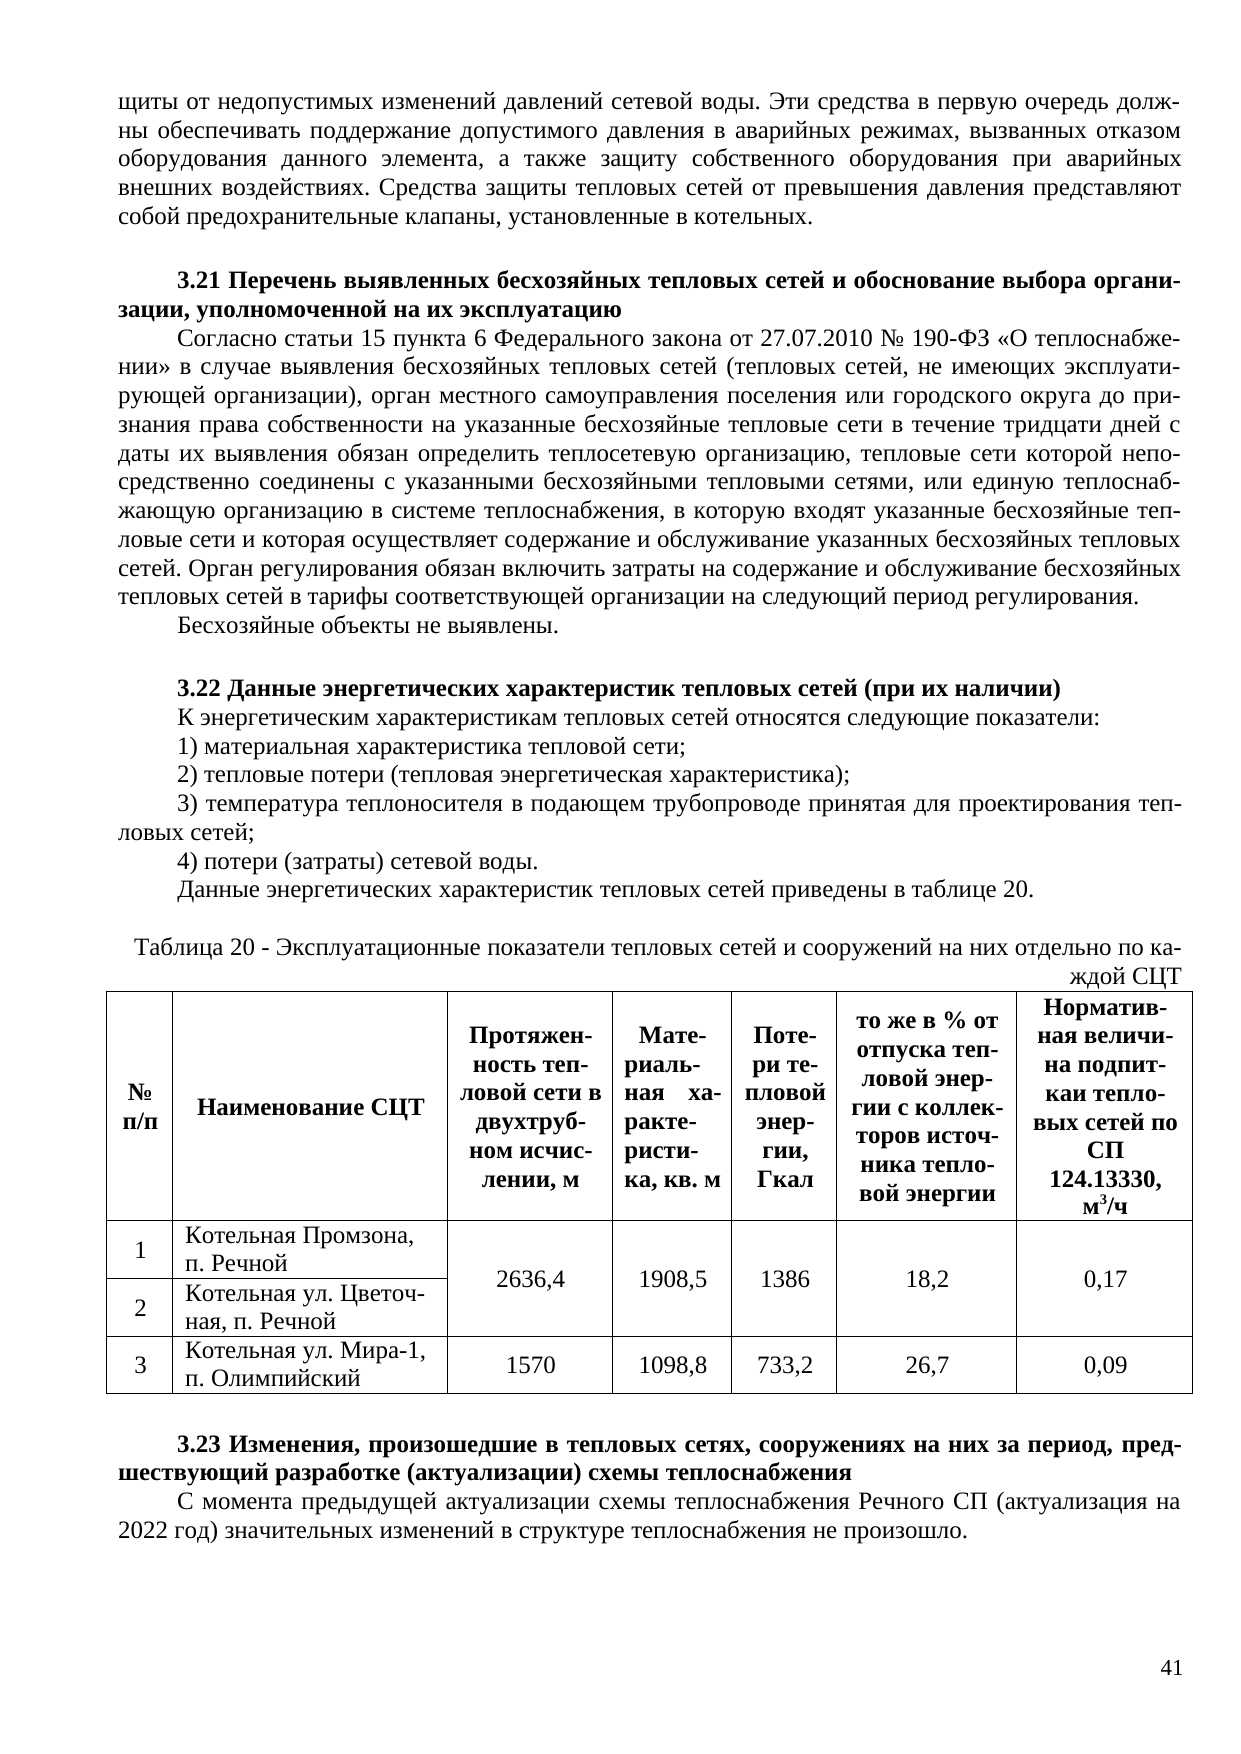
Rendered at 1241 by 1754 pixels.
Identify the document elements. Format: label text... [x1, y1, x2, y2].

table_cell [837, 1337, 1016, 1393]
subtitle Перечень выявленных бесхозяйных тепловых сетей и обоснование выбора органи- зации, уполномоченной на их эксплуатацию [118, 265, 1182, 323]
list тепловые потери (тепловая энергетическая характеристика); [177, 759, 1215, 788]
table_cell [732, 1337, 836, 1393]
text К энергетическим характеристикам тепловых сетей относятся следующие показатели: [177, 702, 1215, 731]
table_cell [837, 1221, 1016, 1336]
text Согласно статьи 15 пункта 6 Федерального закона от 27.07.2010 № 190-ФЗ «О теплоснабже- нии» в случае выявления бесхозяйных тепловых сетей (тепловых сетей, не имеющих эксплуати- рующей организации), орган местного самоуправления поселения или городского округа до при- знания права собственности на указанные бесхозяйные тепловые сети в течение тридцати дней с даты их выявления обязан определить теплосетевую организацию, тепловые сети которой непо- средственно соединены с указанными бесхозяйными тепловыми сетями, или единую теплоснаб- жающую организацию в системе теплоснабжения, в которую входят указанные бесхозяйные теп- ловые сети и которая осуществляет содержание и обслуживание указанных бесхозяйных тепловых сетей. Орган регулирования обязан включить затраты на содержание и обслуживание бесхозяйных тепловых сетей в тарифы соответствующей организации на следующий период регулирования. [118, 323, 1182, 610]
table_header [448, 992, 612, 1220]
text щиты от недопустимых изменений давлений сетевой воды. Эти средства в первую очередь долж- ны обеспечивать поддержание допустимого давления в аварийных режимах, вызванных отказом оборудования данного элемента, а также защиту собственного оборудования при аварийных внешних воздействиях. Средства защиты тепловых сетей от превышения давления представляют собой предохранительные клапаны, установленные в котельных. [118, 86, 1182, 230]
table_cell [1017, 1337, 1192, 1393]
text Бесхозяйные объекты не выявлены. [177, 610, 1215, 639]
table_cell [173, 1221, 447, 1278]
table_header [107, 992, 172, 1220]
list потери (затраты) сетевой воды. [177, 846, 1215, 874]
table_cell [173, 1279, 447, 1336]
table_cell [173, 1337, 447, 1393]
text Данные энергетических характеристик тепловых сетей приведены в таблице 20. [177, 874, 1215, 903]
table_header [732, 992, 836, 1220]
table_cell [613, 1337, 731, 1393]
subtitle Данные энергетических характеристик тепловых сетей (при их наличии) [177, 674, 1215, 702]
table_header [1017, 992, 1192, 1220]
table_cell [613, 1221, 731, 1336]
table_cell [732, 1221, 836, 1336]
list температура теплоносителя в подающем трубопроводе принятая для проектирования теп- ловых сетей; [118, 788, 1182, 846]
text С момента предыдущей актуализации схемы теплоснабжения Речного СП (актуализация на 2022 год) значительных изменений в структуре теплоснабжения не произошло. [118, 1486, 1181, 1544]
list материальная характеристика тепловой сети; [177, 731, 1215, 759]
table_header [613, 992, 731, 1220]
text ждой СЦТ [83, 961, 1182, 989]
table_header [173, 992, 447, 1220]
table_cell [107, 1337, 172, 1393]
text Таблица 20 - Эксплуатационные показатели тепловых сетей и сооружений на них отдельно по ка- [134, 932, 1215, 961]
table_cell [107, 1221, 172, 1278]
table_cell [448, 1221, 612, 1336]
subtitle Изменения, произошедшие в тепловых сетях, сооружениях на них за период, пред- шествующий разработке (актуализации) схемы теплоснабжения [118, 1429, 1182, 1486]
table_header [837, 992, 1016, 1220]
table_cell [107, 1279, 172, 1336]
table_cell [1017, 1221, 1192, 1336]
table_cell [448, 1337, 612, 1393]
